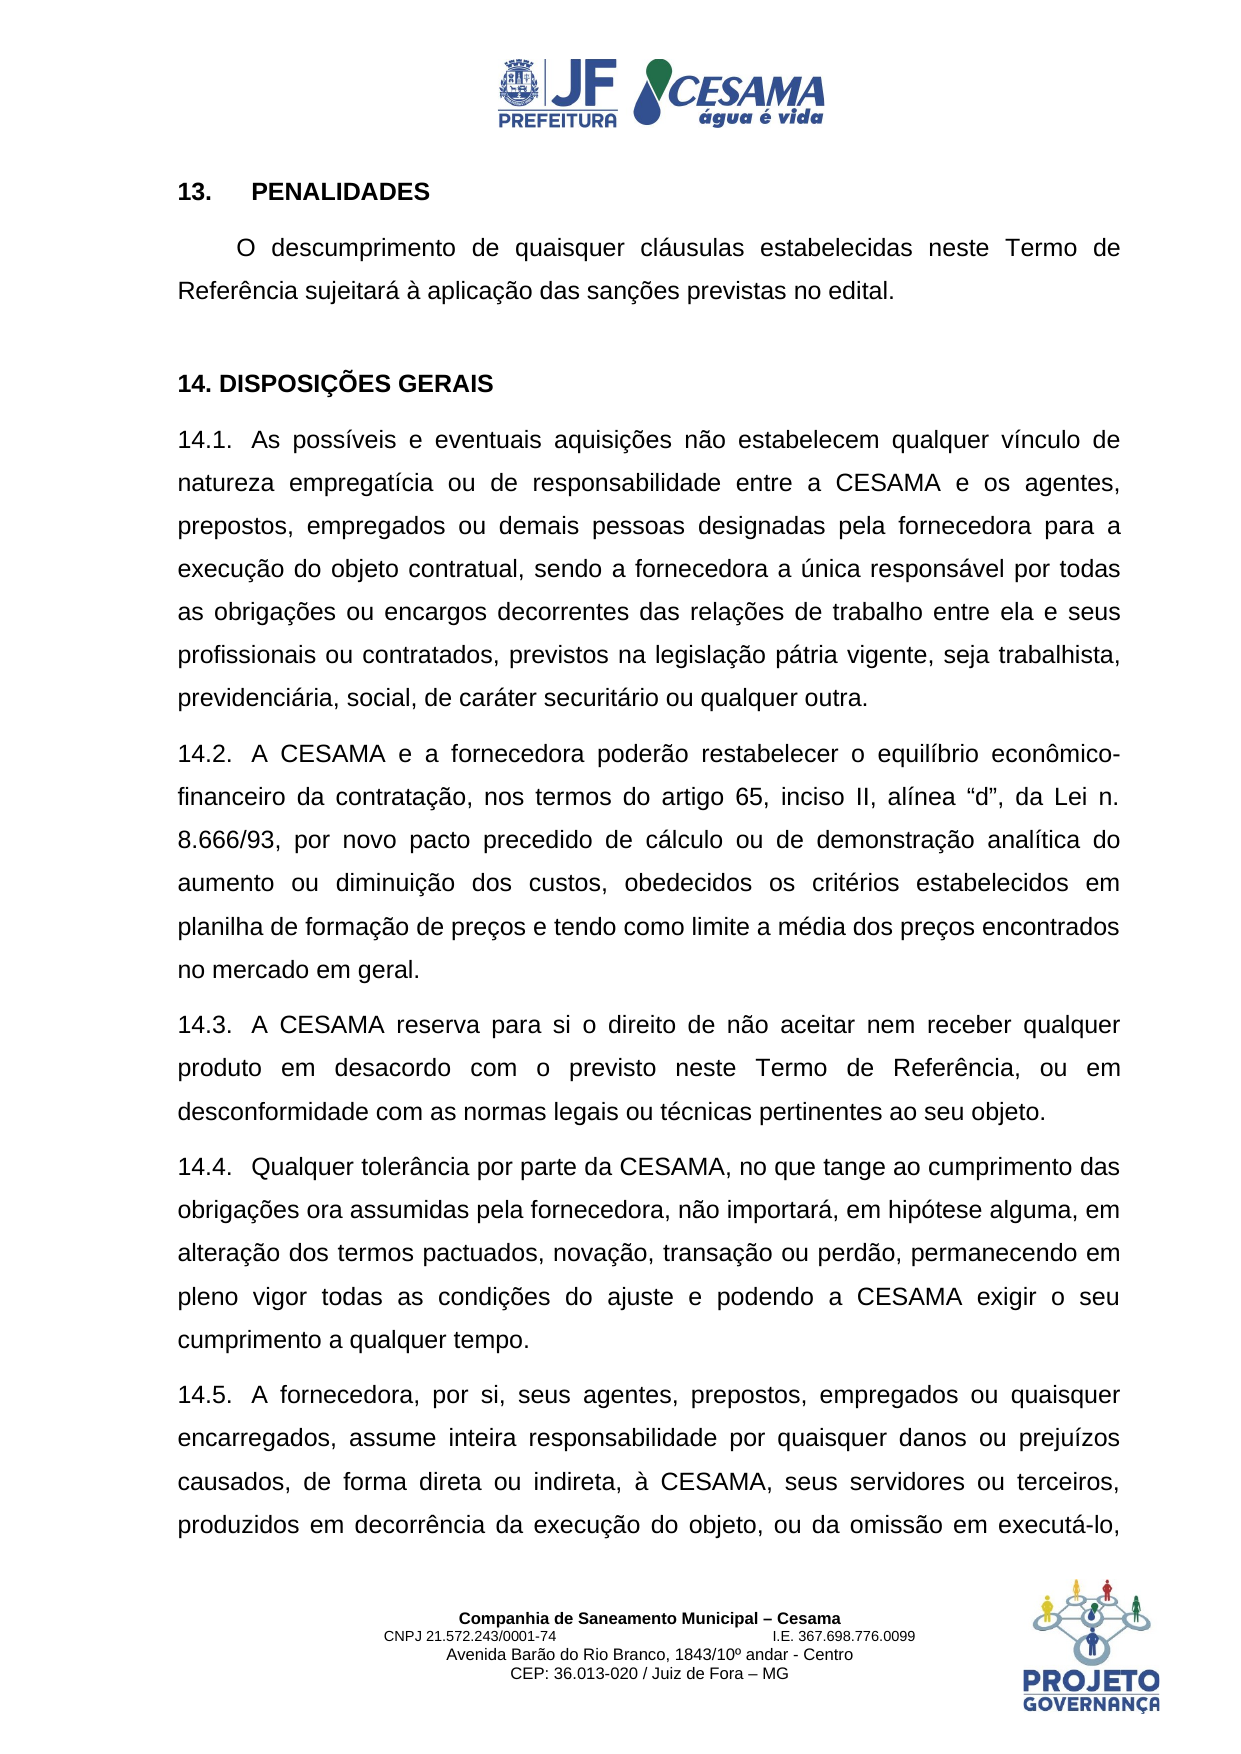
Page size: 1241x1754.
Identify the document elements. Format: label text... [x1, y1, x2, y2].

list PENALIDADES [177, 177, 1122, 206]
list A CESAMA e a fornecedora poderão restabelecer o equilíbrio econômico-financeiro da contratação, nos termos do artigo 65, inciso II, alínea “d”, da Lei n. 8.666/93, por novo pacto precedido de cálculo ou de demonstração analítica do aumento ou diminuição dos custos, obedecidos os critérios estabelecidos em planilha de formação de preços e tendo como limite a média dos preços encontrados no mercado em geral. [177, 739, 1122, 983]
picture [497, 59, 825, 128]
picture [1023, 1579, 1160, 1714]
list Qualquer tolerância por parte da CESAMA, no que tange ao cumprimento das obrigações ora assumidas pela fornecedora, não importará, em hipótese alguma, em alteração dos termos pactuados, novação, transação ou perdão, permanecendo em pleno vigor todas as condições do ajuste e podendo a CESAMA exigir o seu cumprimento a qualquer tempo. [177, 1152, 1122, 1353]
list A CESAMA reserva para si o direito de não aceitar nem receber qualquer produto em desacordo com o previsto neste Termo de Referência, ou em desconformidade com as normas legais ou técnicas pertinentes ao seu objeto. [177, 1010, 1122, 1125]
text O descumprimento de quaisquer cláusulas estabelecidas neste Termo de Referência sujeitará à aplicação das sanções previstas no edital. [177, 233, 1122, 305]
list As possíveis e eventuais aquisições não estabelecem qualquer vínculo de natureza empregatícia ou de responsabilidade entre a CESAMA e os agentes, prepostos, empregados ou demais pessoas designadas pela fornecedora para a execução do objeto contratual, sendo a fornecedora a única responsável por todas as obrigações ou encargos decorrentes das relações de trabalho entre ela e seus profissionais ou contratados, previstos na legislação pátria vigente, seja trabalhista, previdenciária, social, de caráter securitário ou qualquer outra. [177, 425, 1122, 712]
text 14. DISPOSIÇÕES GERAIS [177, 369, 1122, 398]
